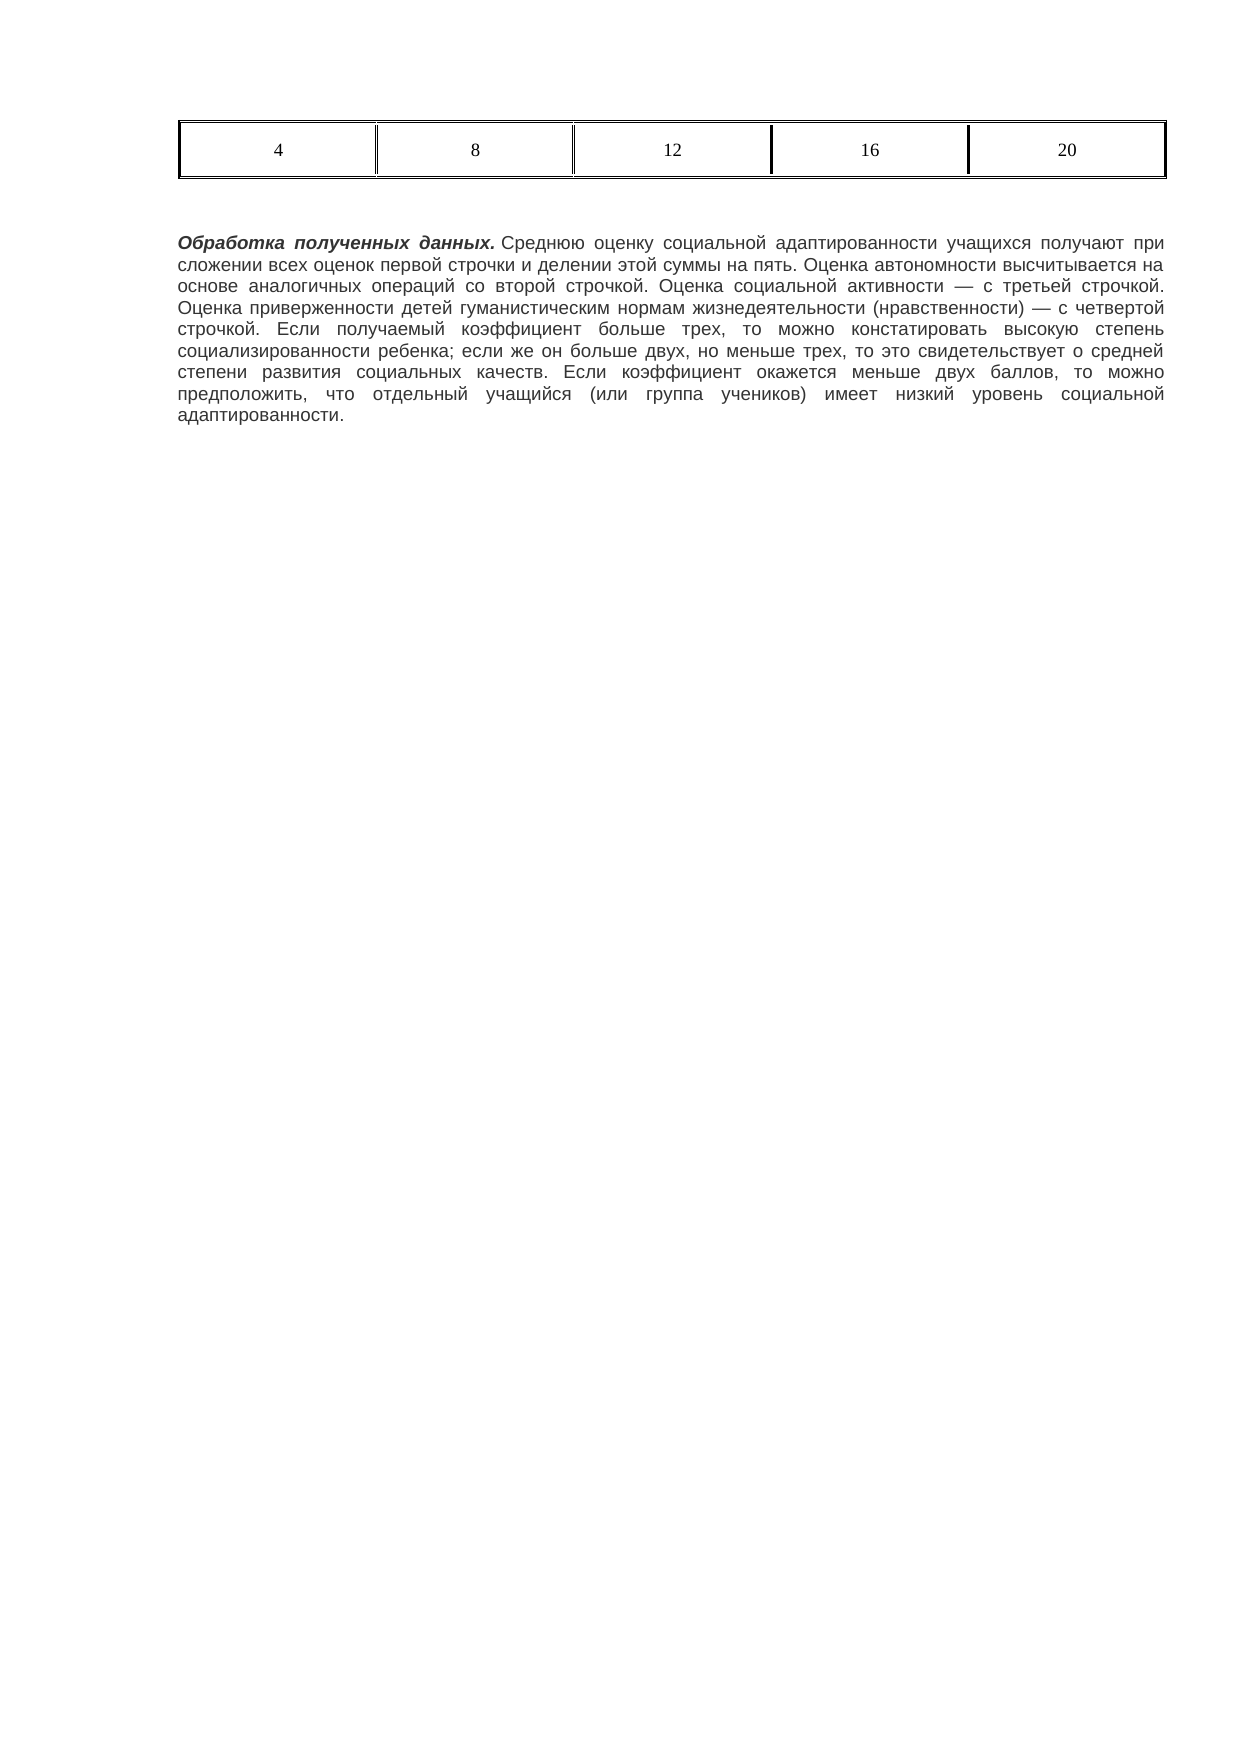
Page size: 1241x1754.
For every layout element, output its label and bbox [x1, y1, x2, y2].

table_cell [176, 118, 1167, 480]
